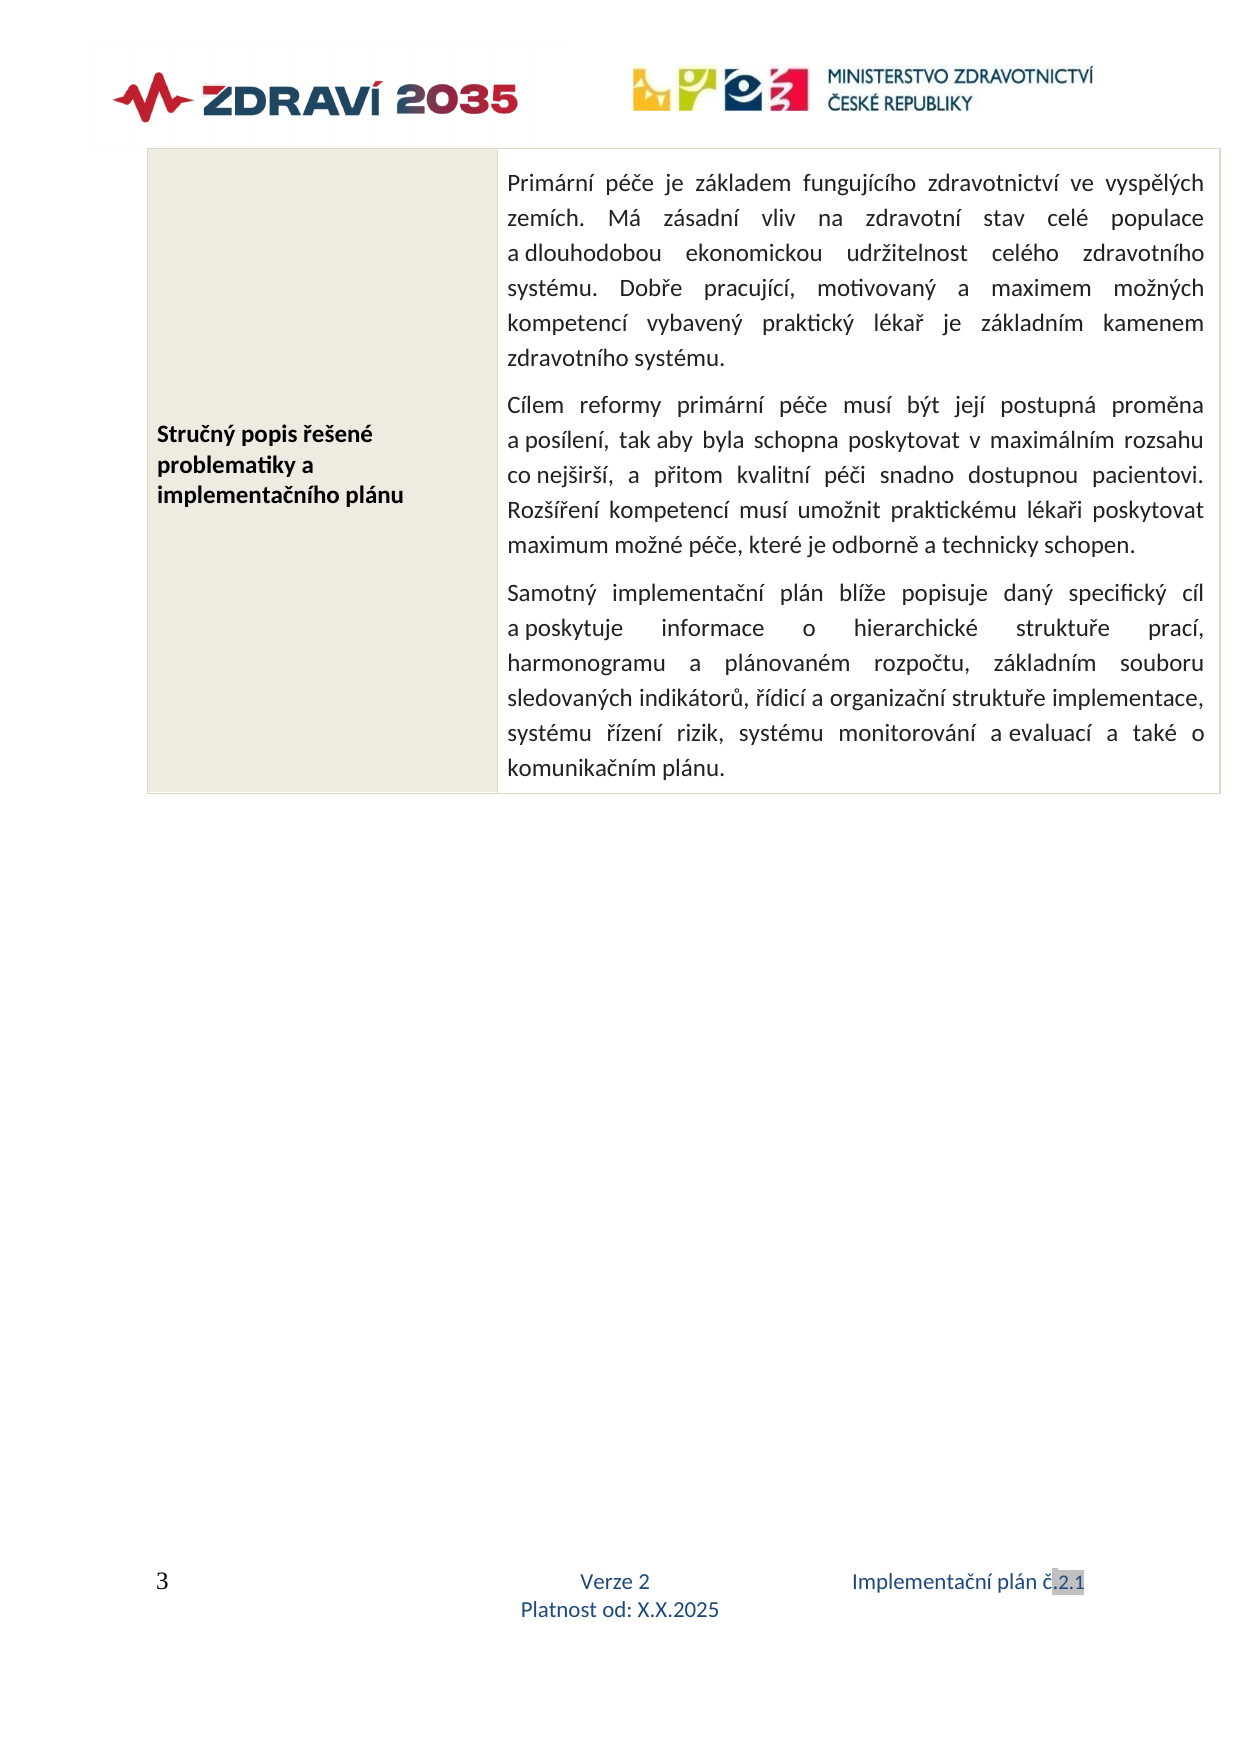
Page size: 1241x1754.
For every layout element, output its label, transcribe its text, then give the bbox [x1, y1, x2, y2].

picture [633, 65, 1093, 111]
table_cell Primární péče je základem fungujícího zdravotnictví ve vyspělých zemích. Má zásadní vliv na zdravotní stav celé populace a dlouhodobou ekonomickou udržitelnost celého zdravotního systému. Dobře pracující, motivovaný a maximem možných kompetencí vybavený praktický lékař je základním kamenem zdravotního systému. Cílem reformy primární péče musí být její postupná proměna a posílení, tak aby byla schopna poskytovat v maximálním rozsahu co nejširší, a přitom kvalitní péči snadno dostupnou pacientovi. Rozšíření kompetencí musí umožnit praktickému lékaři poskytovat maximum možné péče, které je odborně a technicky schopen. Samotný implementační plán blíže popisuje daný specifický cíl a poskytuje informace o hierarchické struktuře prací, harmonogramu a plánovaném rozpočtu, základním souboru sledovaných indikátorů, řídicí a organizační struktuře implementace, systému řízení rizik, systému monitorování a evaluací a také o komunikačním plánu. [498, 149, 1219, 792]
table_cell Stručný popis řešené problematiky a implementačního plánu [148, 149, 497, 792]
picture [81, 44, 571, 148]
